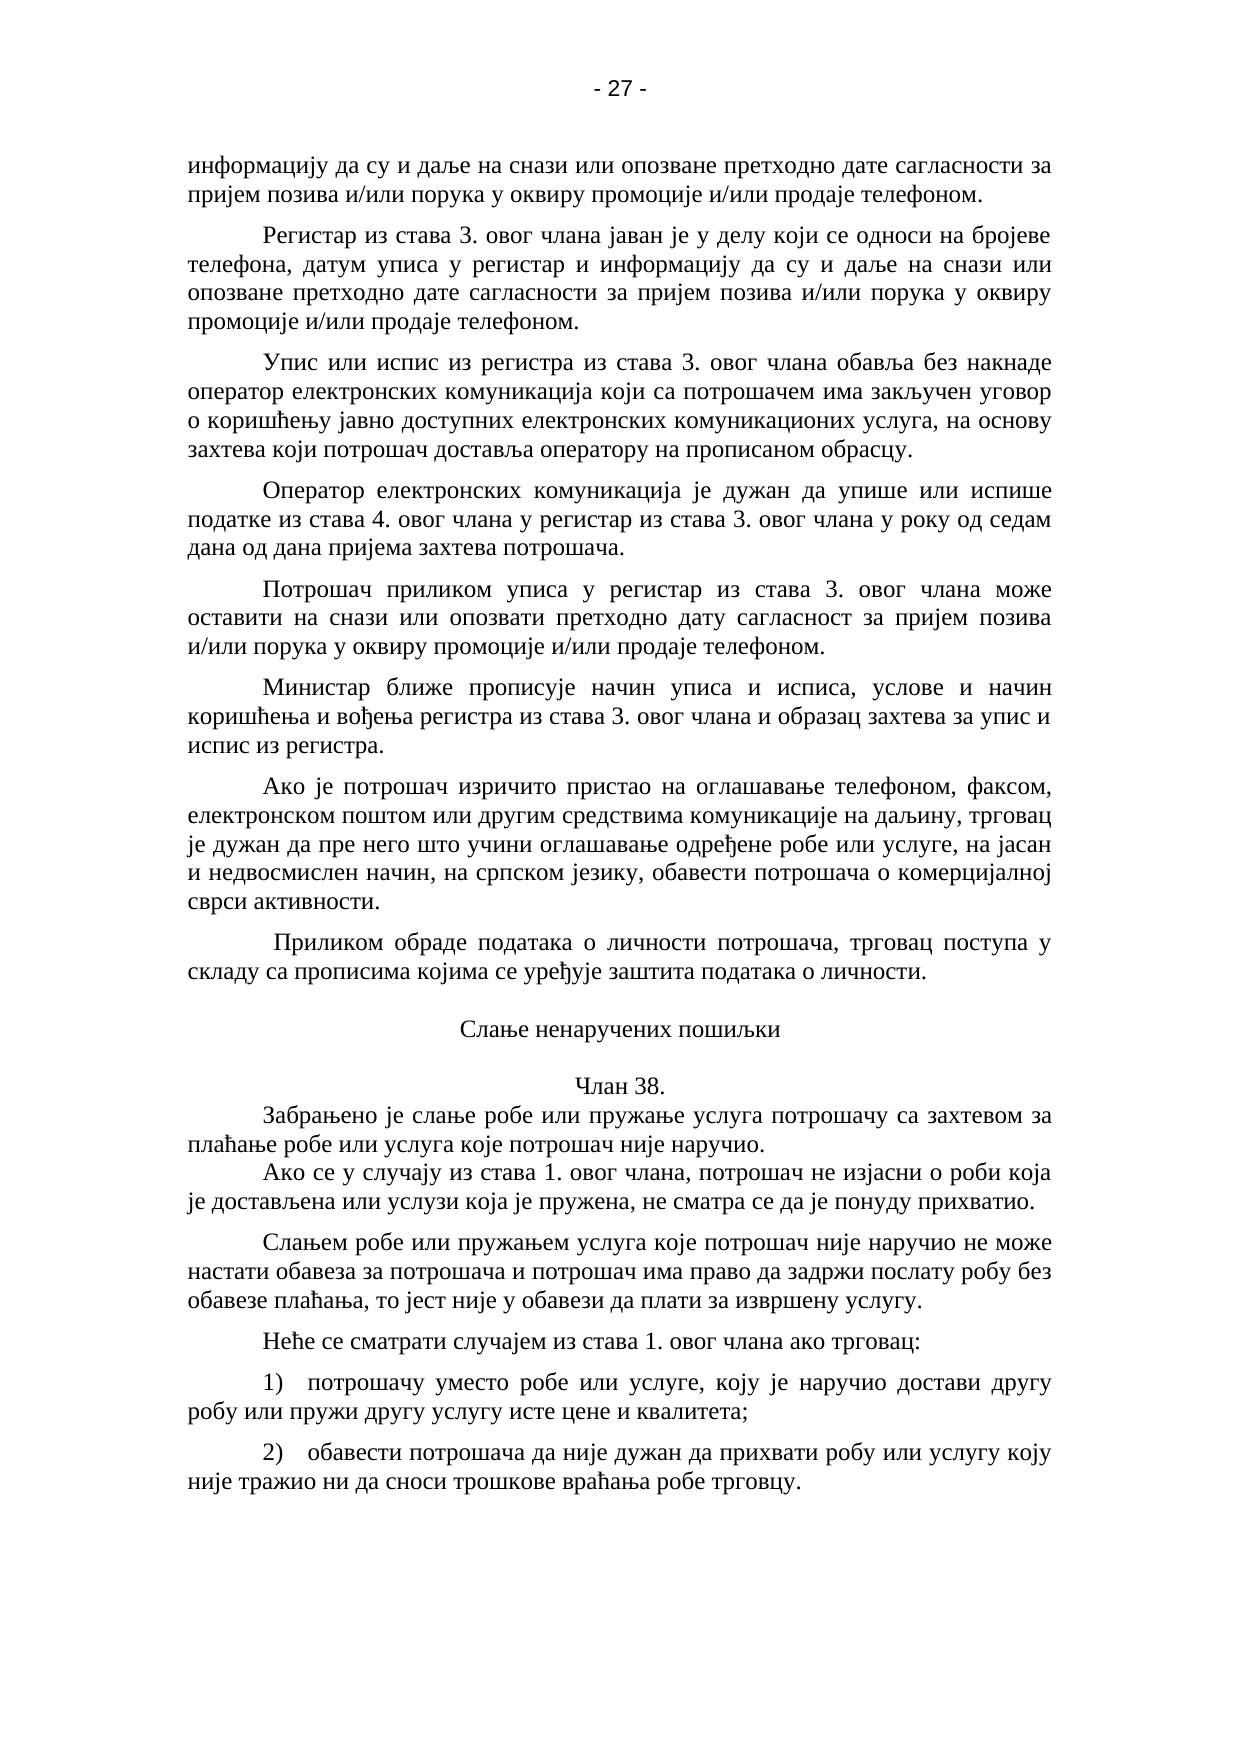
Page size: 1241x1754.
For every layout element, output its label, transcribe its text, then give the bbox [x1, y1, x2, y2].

text Забрањено је слање робе или пружање услуга потрошачу са захтевом за плаћање робе или услуга које потрошач није наручио. [187, 1100, 1053, 1157]
text Министар ближе прописује начин уписа и исписа, услове и начин коришћења и вођења регистра из става 3. овог члана и образац захтева за упис и испис из регистра. [187, 672, 1053, 759]
text Слање ненаручених пошиљки [262, 1014, 978, 1042]
text Неће се сматрати случајем из става 1. овог члана ако трговац: [187, 1326, 1053, 1355]
text 2) обавести потрошача да није дужан да прихвати робу или услугу коју није тражио ни да сноси трошкове враћања робе трговцу. [187, 1437, 1053, 1495]
text Оператор електронских комуникација је дужан да упише или испише податке из става 4. овог члана у регистар из става 3. овог члана у року од седам дана од дана пријема захтева потрошача. [187, 475, 1053, 561]
text Ако се у случају из става 1. овог члана, потрошач не изјасни о роби која је достављена или услузи која је пружена, не сматра се да је понуду прихватио. [187, 1157, 1053, 1215]
text Потрошач приликом уписа у регистар из става 3. овог члана може оставити на снази или опозвати претходно дату сагласност за пријем позива и/или порука у оквиру промоције и/или продаје телефоном. [187, 574, 1053, 660]
text Ако је потрошач изричито пристао на оглашавање телефоном, факсом, електронском поштом или другим средствима комуникације на даљину, трговац је дужан да пре него што учини оглашавање одређене робе или услуге, на јасан и недвосмислен начин, на српском језику, обавести потрошача о комерцијалној сврси активности. [187, 771, 1053, 915]
text 1) потрошачу уместо робе или услуге, коју је наручио достави другу робу или пружи другу услугу исте цене и квалитета; [187, 1367, 1053, 1425]
text Слањем робе или пружањем услуга које потрошач није наручио не може настати обавеза за потрошача и потрошач има право да задржи послату робу без обавезе плаћања, то јест није у обавези да плати за извршену услугу. [187, 1227, 1053, 1314]
text Члан 38. [262, 1071, 978, 1100]
text Приликом обраде података о личности потрошача, трговац поступа у складу са прописима којима се уређује заштита података о личности. [187, 927, 1053, 985]
text Упис или испис из регистра из става 3. овог члана обавља без накнаде оператор електронских комуникација који са потрошачем има закључен уговор о коришћењу јавно доступних електронских комуникационих услуга, на основу захтева који потрошач доставља оператору на прописаном обрасцу. [187, 347, 1053, 462]
text Регистар из става 3. овог члана јаван је у делу који се односи на бројеве телефона, датум уписа у регистар и информацију да су и даље на снази или опозване претходно дате сагласности за пријем позива и/или порука у оквиру промоције и/или продаје телефоном. [187, 220, 1053, 335]
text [187, 150, 1053, 207]
